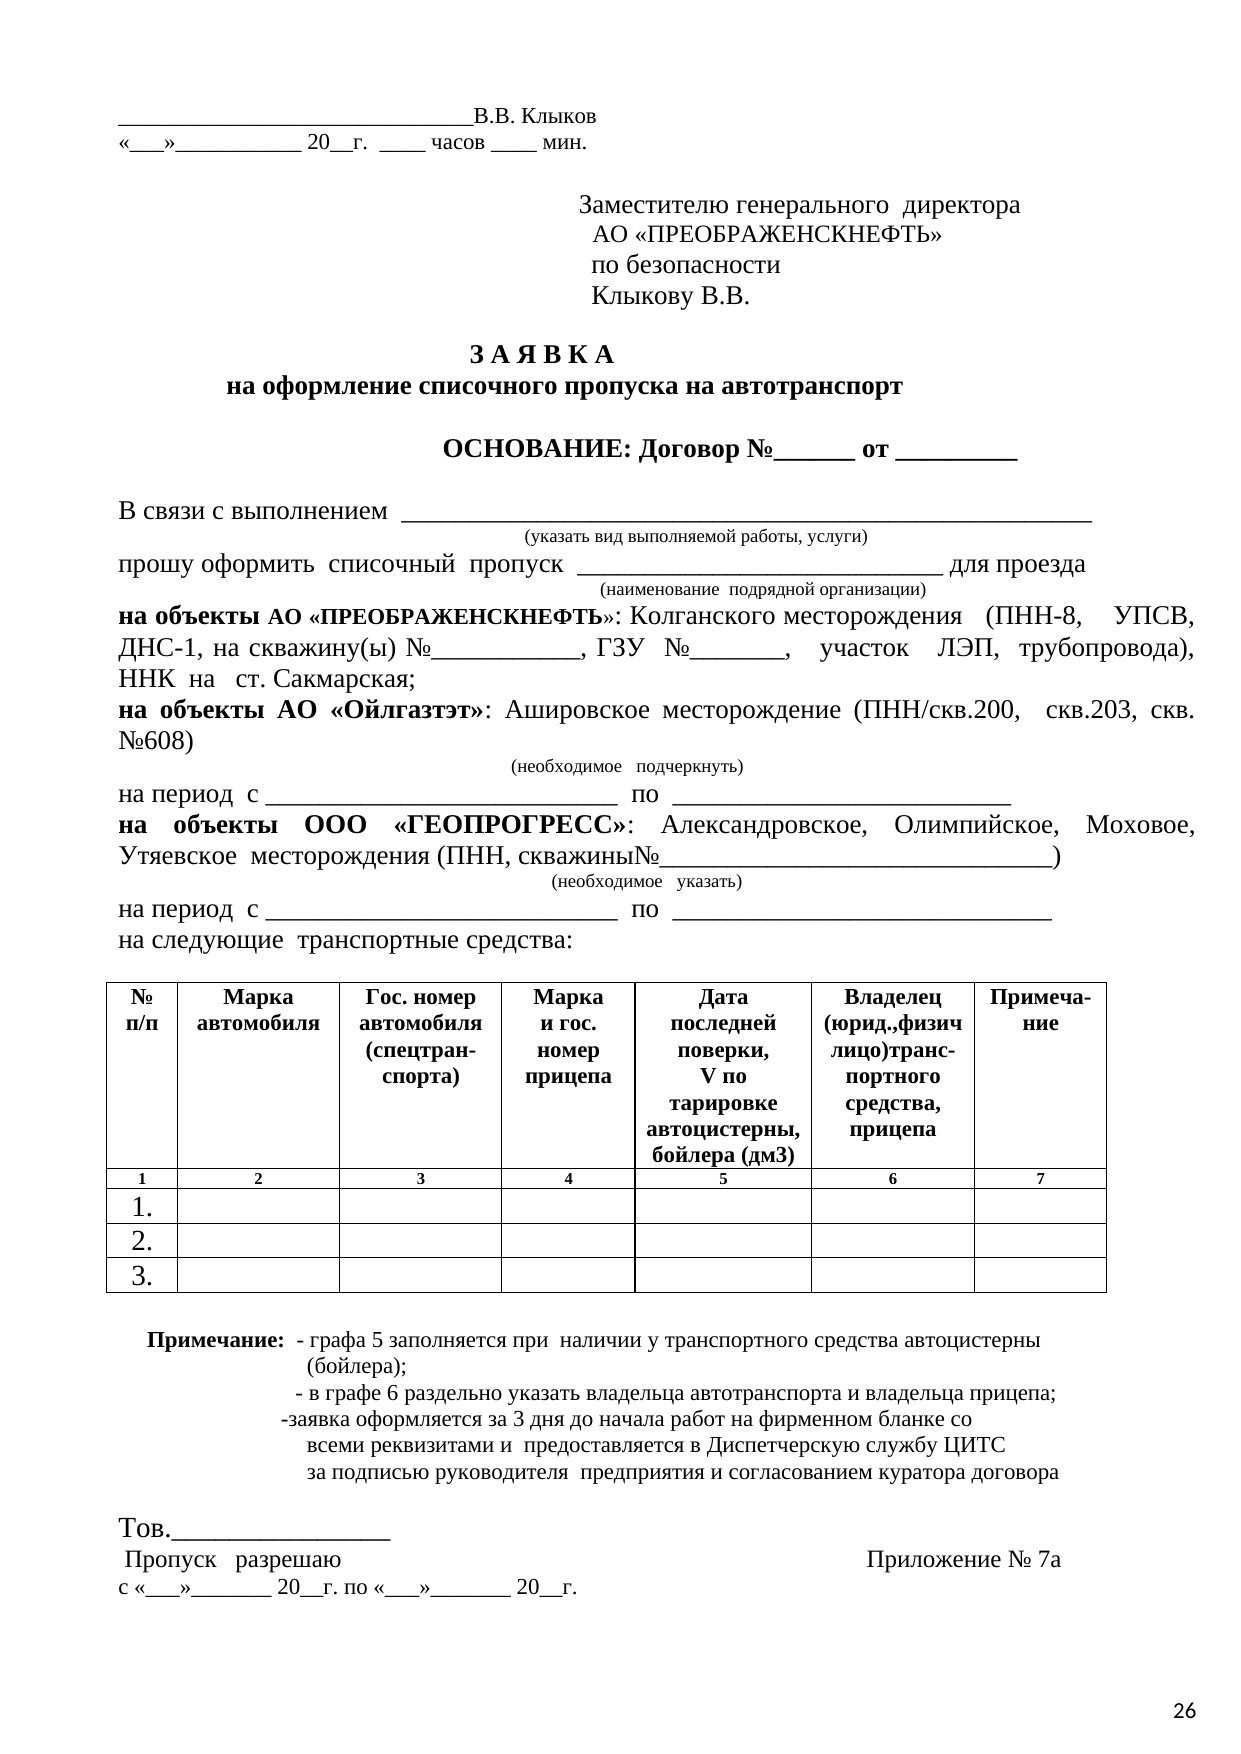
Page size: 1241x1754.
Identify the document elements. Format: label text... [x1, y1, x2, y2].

list (бойлера); [118, 1352, 1196, 1379]
table_cell [636, 1189, 811, 1222]
table_cell 4 [502, 1169, 634, 1188]
list Примечание: - графа 5 заполняется при наличии у транспортного средства автоцистерны [118, 1326, 1196, 1352]
text (необходимое указать) [118, 870, 1196, 892]
list -заявка оформляется за 3 дня до начала работ на фирменном бланке со [118, 1405, 1196, 1432]
table_header Владелец (юрид.,физич лицо)транс-портного средства, прицепа [812, 983, 974, 1168]
table_cell [812, 1189, 974, 1222]
text ОСНОВАНИЕ: Договор №______ от _________ [118, 432, 1196, 463]
table_header № п/п [107, 983, 177, 1168]
subtitle Заместителю генерального директора [118, 188, 1167, 219]
table_cell [812, 1258, 974, 1292]
table_cell 2. [107, 1224, 177, 1257]
table_cell 5 [636, 1169, 811, 1188]
table_header Марка и гос. номер прицепа [502, 983, 634, 1168]
table_cell 1 [107, 1169, 177, 1188]
subtitle Пропуск разрешаю Приложение № 7а [118, 1544, 1167, 1573]
text с «___»_______ 20__г. по «___»_______ 20__г. [118, 1573, 1196, 1599]
text по безопасности [118, 248, 1196, 279]
table_cell [502, 1224, 634, 1257]
text (указать вид выполняемой работы, услуги) [118, 525, 1196, 547]
text АО «ПРЕОБРАЖЕНСКНЕФТЬ» [118, 219, 1196, 248]
text на объекты АО «ПРЕОБРАЖЕНСКНЕФТЬ»: Колганского месторождения (ПНН-8, УПСВ, ДНС-1, на скважину(ы) №___________, ГЗУ №_______, участок ЛЭП, трубопровода), ННК на ст. Сакмарская; [118, 599, 1196, 693]
text Клыкову В.В. [118, 279, 1196, 310]
table_cell [975, 1258, 1106, 1292]
text на объекты АО «Ойлгазтэт»: Ашировское месторождение (ПНН/скв.200, скв.203, скв.№608) [118, 693, 1196, 755]
table_cell [975, 1224, 1106, 1257]
table_header Дата последней поверки, V по тарировке автоцистерны, бойлера (дм3) [636, 983, 811, 1168]
text на период с __________________________ по _________________________ [118, 777, 1196, 808]
table_cell [502, 1258, 634, 1292]
table_cell 2 [178, 1169, 339, 1188]
table_cell [975, 1189, 1106, 1222]
table_cell [178, 1189, 339, 1222]
table_cell [340, 1258, 501, 1292]
table_cell [636, 1224, 811, 1257]
list - в графе 6 раздельно указать владельца автотранспорта и владельца прицепа; [118, 1379, 1196, 1405]
text на оформление списочного пропуска на автотранспорт [118, 369, 1196, 401]
text З А Я В К А [118, 338, 1196, 369]
list за подписью руководителя предприятия и согласованием куратора договора [118, 1458, 1196, 1484]
table_cell 1. [107, 1189, 177, 1222]
table_cell [340, 1189, 501, 1222]
table_header Марка автомобиля [178, 983, 339, 1168]
table_header Примеча-ние [975, 983, 1106, 1168]
text на следующие транспортные средства: [118, 923, 1196, 954]
text «___»___________ 20__г. ____ часов ____ мин. [118, 128, 1167, 154]
table_cell [178, 1224, 339, 1257]
text на период с __________________________ по ____________________________ [118, 892, 1196, 923]
table_cell 3. [107, 1258, 177, 1292]
table_cell [178, 1258, 339, 1292]
table_cell [812, 1224, 974, 1257]
text _______________________________В.В. Клыков [118, 102, 1167, 128]
text (наименование подрядной организации) [118, 578, 1196, 599]
text прошу оформить списочный пропуск ___________________________ для проезда [118, 547, 1196, 578]
subtitle Тов._______________ [118, 1511, 1167, 1544]
table_cell [502, 1189, 634, 1222]
table_cell [340, 1224, 501, 1257]
table_cell [636, 1258, 811, 1292]
text (необходимое подчеркнуть) [118, 755, 1196, 777]
list всеми реквизитами и предоставляется в Диспетчерскую службу ЦИТС [118, 1432, 1196, 1458]
text В связи с выполнением ___________________________________________________ [118, 494, 1196, 525]
table_header Гос. номер автомобиля (спецтран- спорта) [340, 983, 501, 1168]
text на объекты ООО «ГЕОПРОГРЕСС»: Александровское, Олимпийское, Моховое, Утяевское месторождения (ПНН, скважины№_____________________________) [118, 808, 1196, 870]
table_cell 7 [975, 1169, 1106, 1188]
table_cell 6 [812, 1169, 974, 1188]
table_cell 3 [340, 1169, 501, 1188]
